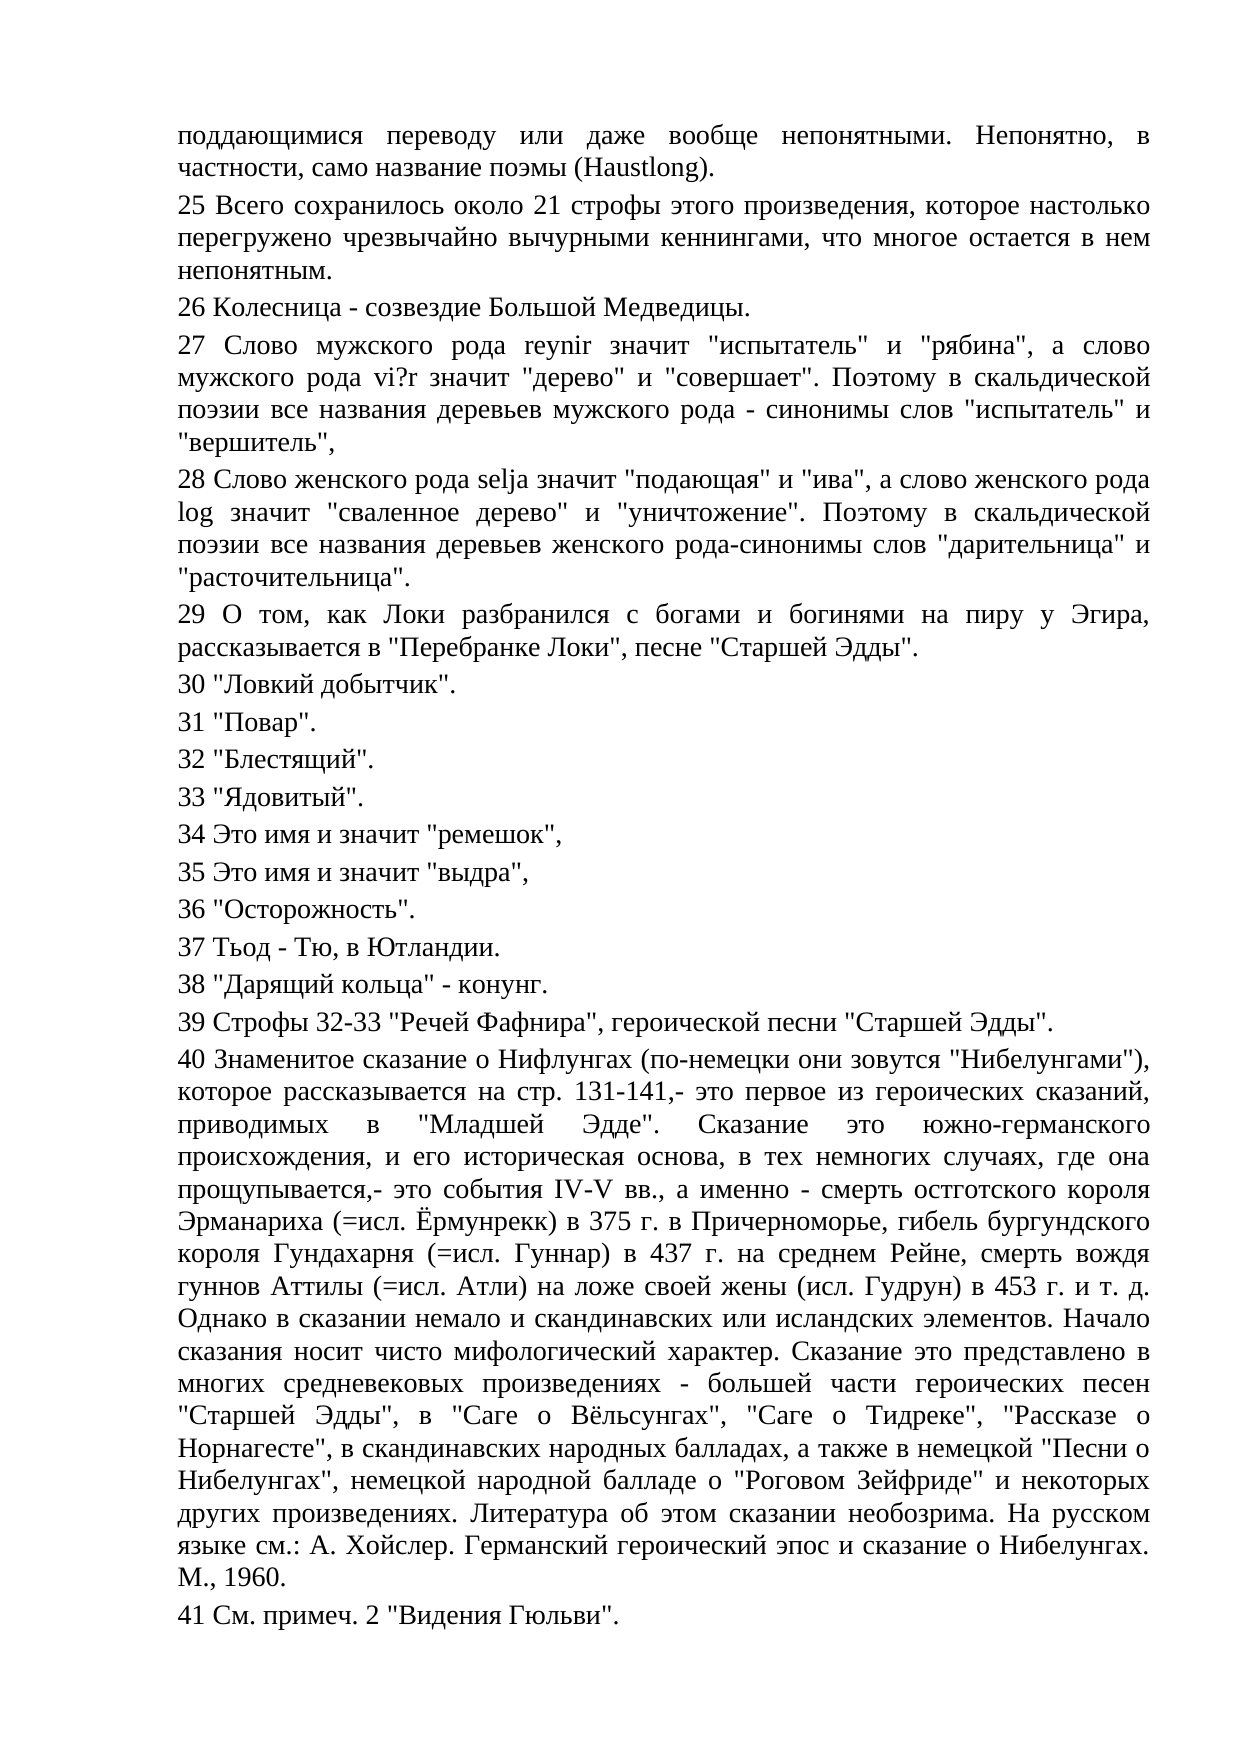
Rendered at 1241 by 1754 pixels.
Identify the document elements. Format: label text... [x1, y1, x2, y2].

text 26 Колесница - созвездие Большой Медведицы. [177, 290, 1152, 323]
text 41 См. примеч. 2 "Видения Гюльви". [177, 1598, 1152, 1630]
text 30 "Ловкий добытчик". [177, 667, 1152, 699]
text 37 Тьод - Тю, в Ютландии. [177, 929, 1152, 962]
text 36 "Осторожность". [177, 892, 1152, 924]
text 28 Слово женского рода selja значит "подающая" и "ива", а слово женского рода log значит "сваленное дерево" и "уничтожение". Поэтому в скальдической поэзии все названия деревьев женского рода-синонимы слов "дарительница" и "расточительница". [177, 462, 1152, 592]
text 35 Это имя и значит "выдра", [177, 854, 1152, 887]
text 25 Всего сохранилось около 21 строфы этого произведения, которое настолько перегружено чрезвычайно вычурными кеннингами, что многое остается в нем непонятным. [177, 188, 1152, 285]
text 34 Это имя и значит "ремешок", [177, 817, 1152, 849]
text 29 О том, как Локи разбранился с богами и богинями на пиру у Эгира, рассказывается в "Перебранке Локи", песне "Старшей Эдды". [177, 597, 1152, 662]
text 39 Строфы 32-33 "Речей Фафнира", героической песни "Старшей Эдды". [177, 1004, 1152, 1037]
text 38 "Дарящий кольца" - конунг. [177, 967, 1152, 999]
text 32 "Блестящий". [177, 742, 1152, 774]
text 33 "Ядовитый". [177, 779, 1152, 812]
text 40 Знаменитое сказание о Нифлунгах (по-немецки они зовутся "Нибелунгами"), которое рассказывается на стр. 131-141,- это первое из героических сказаний, приводимых в "Младшей Эдде". Сказание это южно-германского происхождения, и его историческая основа, в тех немногих случаях, где она прощупывается,- это события IV-V вв., а именно - смерть остготского короля Эрманариха (=исл. Ёрмунрекк) в 375 г. в Причерноморье, гибель бургундского короля Гундахарня (=исл. Гуннар) в 437 г. на среднем Рейне, смерть вождя гуннов Аттилы (=исл. Атли) на ложе своей жены (исл. Гудрун) в 453 г. и т. д. Однако в сказании немало и скандинавских или исландских элементов. Начало сказания носит чисто мифологический характер. Сказание это представлено в многих средневековых произведениях - большей части героических песен "Старшей Эдды", в "Саге о Вёльсунгах", "Саге о Тидреке", "Рассказе о Норнагесте", в скандинавских народных балладах, а также в немецкой "Песни о Нибелунгах", немецкой народной балладе о "Роговом Зейфриде" и некоторых других произведениях. Литература об этом сказании необозрима. На русском языке см.: А. Хойслер. Германский героический эпос и сказание о Нибелунгах. М., 1960. [177, 1042, 1152, 1593]
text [177, 118, 1152, 183]
text 31 "Повар". [177, 704, 1152, 737]
text 27 Слово мужского рода reynir значит "испытатель" и "рябина", а слово мужского рода vi?r значит "дерево" и "совершает". Поэтому в скальдической поэзии все названия деревьев мужского рода - синонимы слов "испытатель" и "вершитель", [177, 328, 1152, 457]
